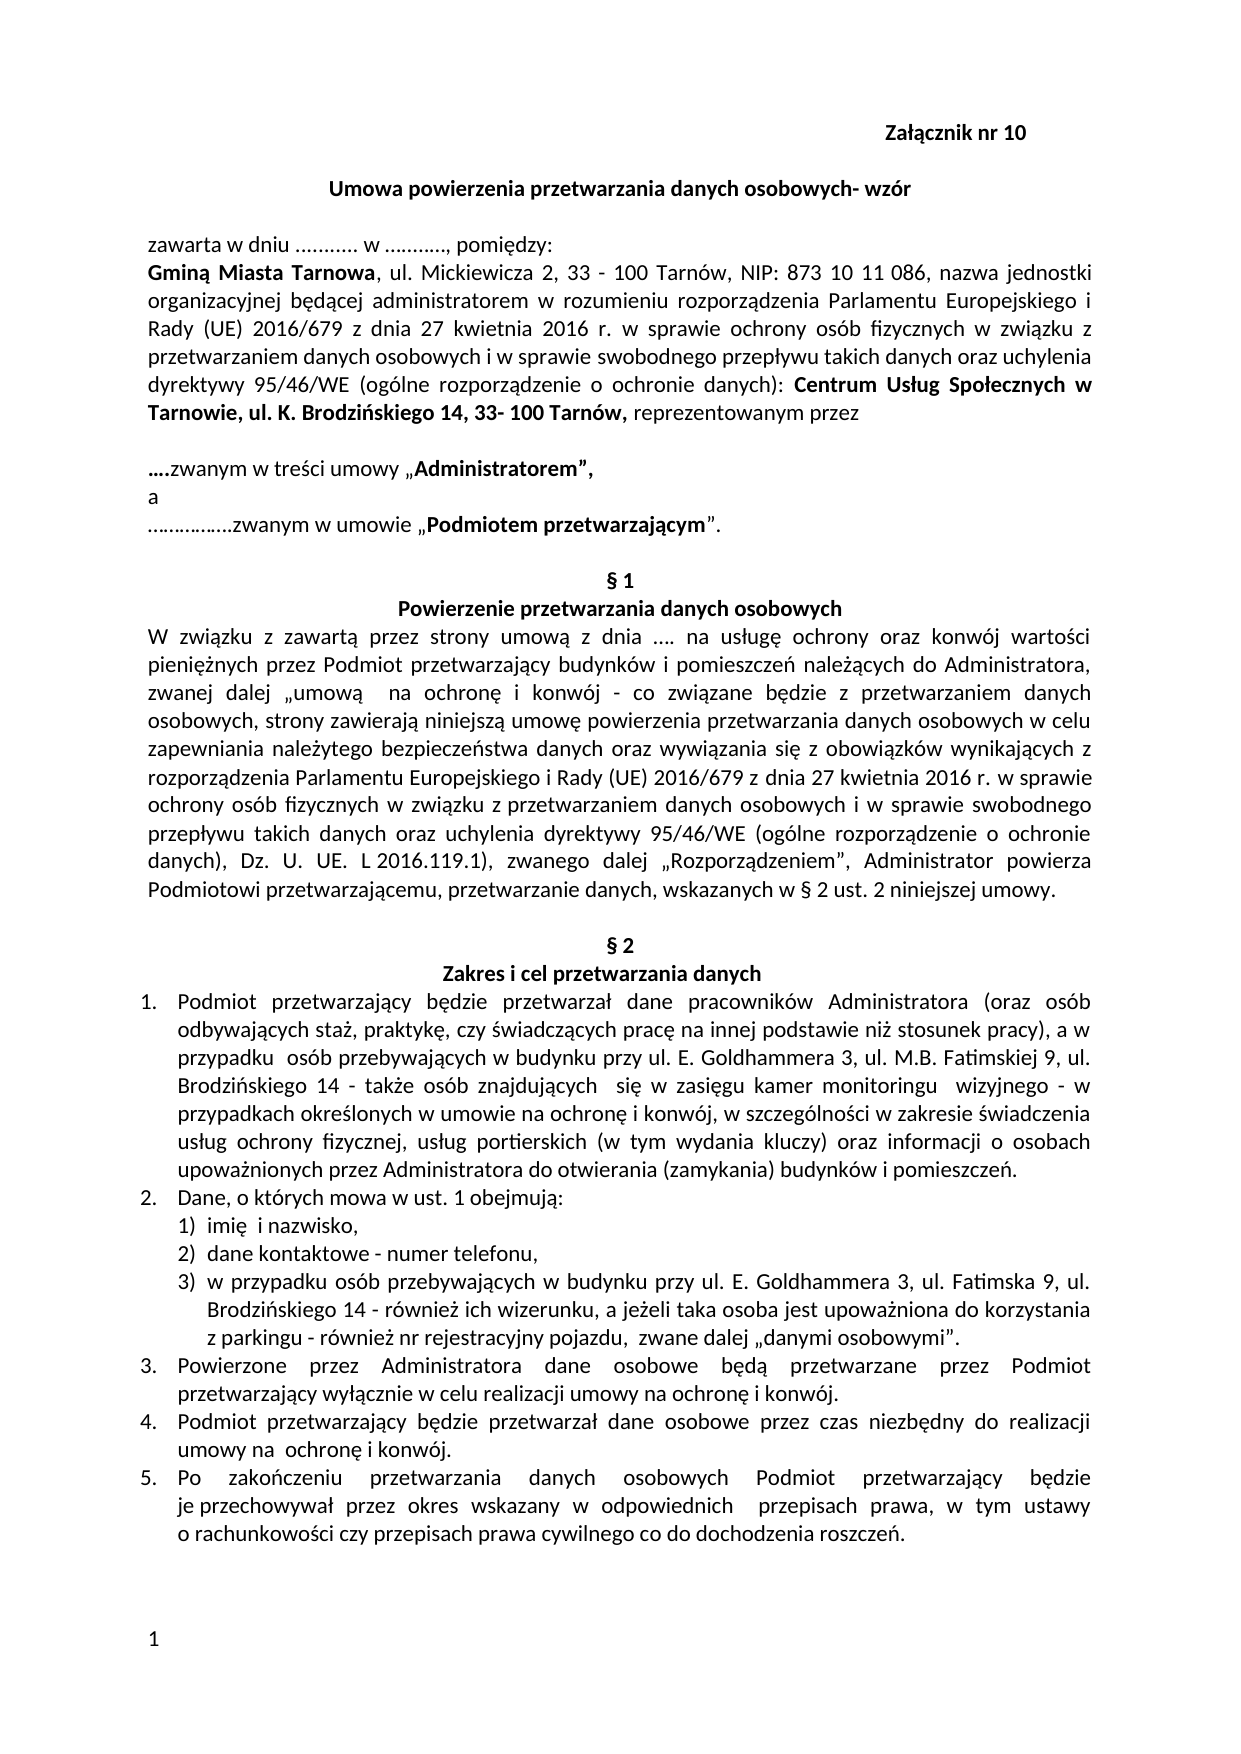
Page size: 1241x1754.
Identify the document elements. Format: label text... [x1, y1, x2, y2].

text § 2 [148, 931, 1092, 959]
text Załącznik nr 10 [885, 118, 1092, 146]
text zawarta w dniu ........... w ….....…, pomiędzy: [148, 230, 1092, 258]
list Dane, o których mowa w ust. 1 obejmują: [140, 1183, 1092, 1211]
list Po zakończeniu przetwarzania danych osobowych Podmiot przetwarzający będzie je przechowywał przez okres wskazany w odpowiednich przepisach prawa, w tym ustawy o rachunkowości czy przepisach prawa cywilnego co do dochodzenia roszczeń. [140, 1463, 1092, 1547]
text Zakres i cel przetwarzania danych [192, 959, 1092, 987]
list dane kontaktowe - numer telefonu, [177, 1239, 1092, 1267]
list w przypadku osób przebywających w budynku przy ul. E. Goldhammera 3, ul. Fatimska 9, ul. Brodzińskiego 14 - również ich wizerunku, a jeżeli taka osoba jest upoważniona do korzystania z parkingu - również nr rejestracyjny pojazdu, zwane dalej „danymi osobowymi”. [177, 1267, 1092, 1351]
text W związku z zawartą przez strony umową z dnia …. na usługę ochrony oraz konwój wartości pieniężnych przez Podmiot przetwarzający budynków i pomieszczeń należących do Administratora, zwanej dalej „umową na ochronę i konwój - co związane będzie z przetwarzaniem danych osobowych, strony zawierają niniejszą umowę powierzenia przetwarzania danych osobowych w celu zapewniania należytego bezpieczeństwa danych oraz wywiązania się z obowiązków wynikających z rozporządzenia Parlamentu Europejskiego i Rady (UE) 2016/679 z dnia 27 kwietnia 2016 r. w sprawie ochrony osób fizycznych w związku z przetwarzaniem danych osobowych i w sprawie swobodnego przepływu takich danych oraz uchylenia dyrektywy 95/46/WE (ogólne rozporządzenie o ochronie danych), Dz. U. UE. L 2016.119.1), zwanego dalej „Rozporządzeniem”, Administrator powierza Podmiotowi przetwarzającemu, przetwarzanie danych, wskazanych w § 2 ust. 2 niniejszej umowy. [148, 622, 1092, 903]
text Umowa powierzenia przetwarzania danych osobowych- wzór [148, 174, 1092, 202]
text § 1 [148, 566, 1092, 594]
text Powierzenie przetwarzania danych osobowych [148, 594, 1092, 622]
text Gminą Miasta Tarnowa, ul. Mickiewicza 2, 33 - 100 Tarnów, NIP: 873 10 11 086, nazwa jednostki organizacyjnej będącej administratorem w rozumieniu rozporządzenia Parlamentu Europejskiego i Rady (UE) 2016/679 z dnia 27 kwietnia 2016 r. w sprawie ochrony osób fizycznych w związku z przetwarzaniem danych osobowych i w sprawie swobodnego przepływu takich danych oraz uchylenia dyrektywy 95/46/WE (ogólne rozporządzenie o ochronie danych): Centrum Usług Społecznych w Tarnowie, ul. K. Brodzińskiego 14, 33- 100 Tarnów, reprezentowanym przez [148, 258, 1092, 426]
text …………….zwanym w umowie „Podmiotem przetwarzającym”. [148, 510, 1092, 538]
list Podmiot przetwarzający będzie przetwarzał dane osobowe przez czas niezbędny do realizacji umowy na ochronę i konwój. [140, 1407, 1092, 1463]
list Podmiot przetwarzający będzie przetwarzał dane pracowników Administratora (oraz osób odbywających staż, praktykę, czy świadczących pracę na innej podstawie niż stosunek pracy), a w przypadku osób przebywających w budynku przy ul. E. Goldhammera 3, ul. M.B. Fatimskiej 9, ul. Brodzińskiego 14 - także osób znajdujących się w zasięgu kamer monitoringu wizyjnego - w przypadkach określonych w umowie na ochronę i konwój, w szczególności w zakresie świadczenia usług ochrony fizycznej, usług portierskich (w tym wydania kluczy) oraz informacji o osobach upoważnionych przez Administratora do otwierania (zamykania) budynków i pomieszczeń. [140, 987, 1092, 1183]
list imię i nazwisko, [177, 1211, 1092, 1239]
text a [148, 482, 1092, 510]
list Powierzone przez Administratora dane osobowe będą przetwarzane przez Podmiot przetwarzający wyłącznie w celu realizacji umowy na ochronę i konwój. [140, 1351, 1092, 1407]
text ….zwanym w treści umowy „Administratorem”, [148, 454, 1092, 482]
